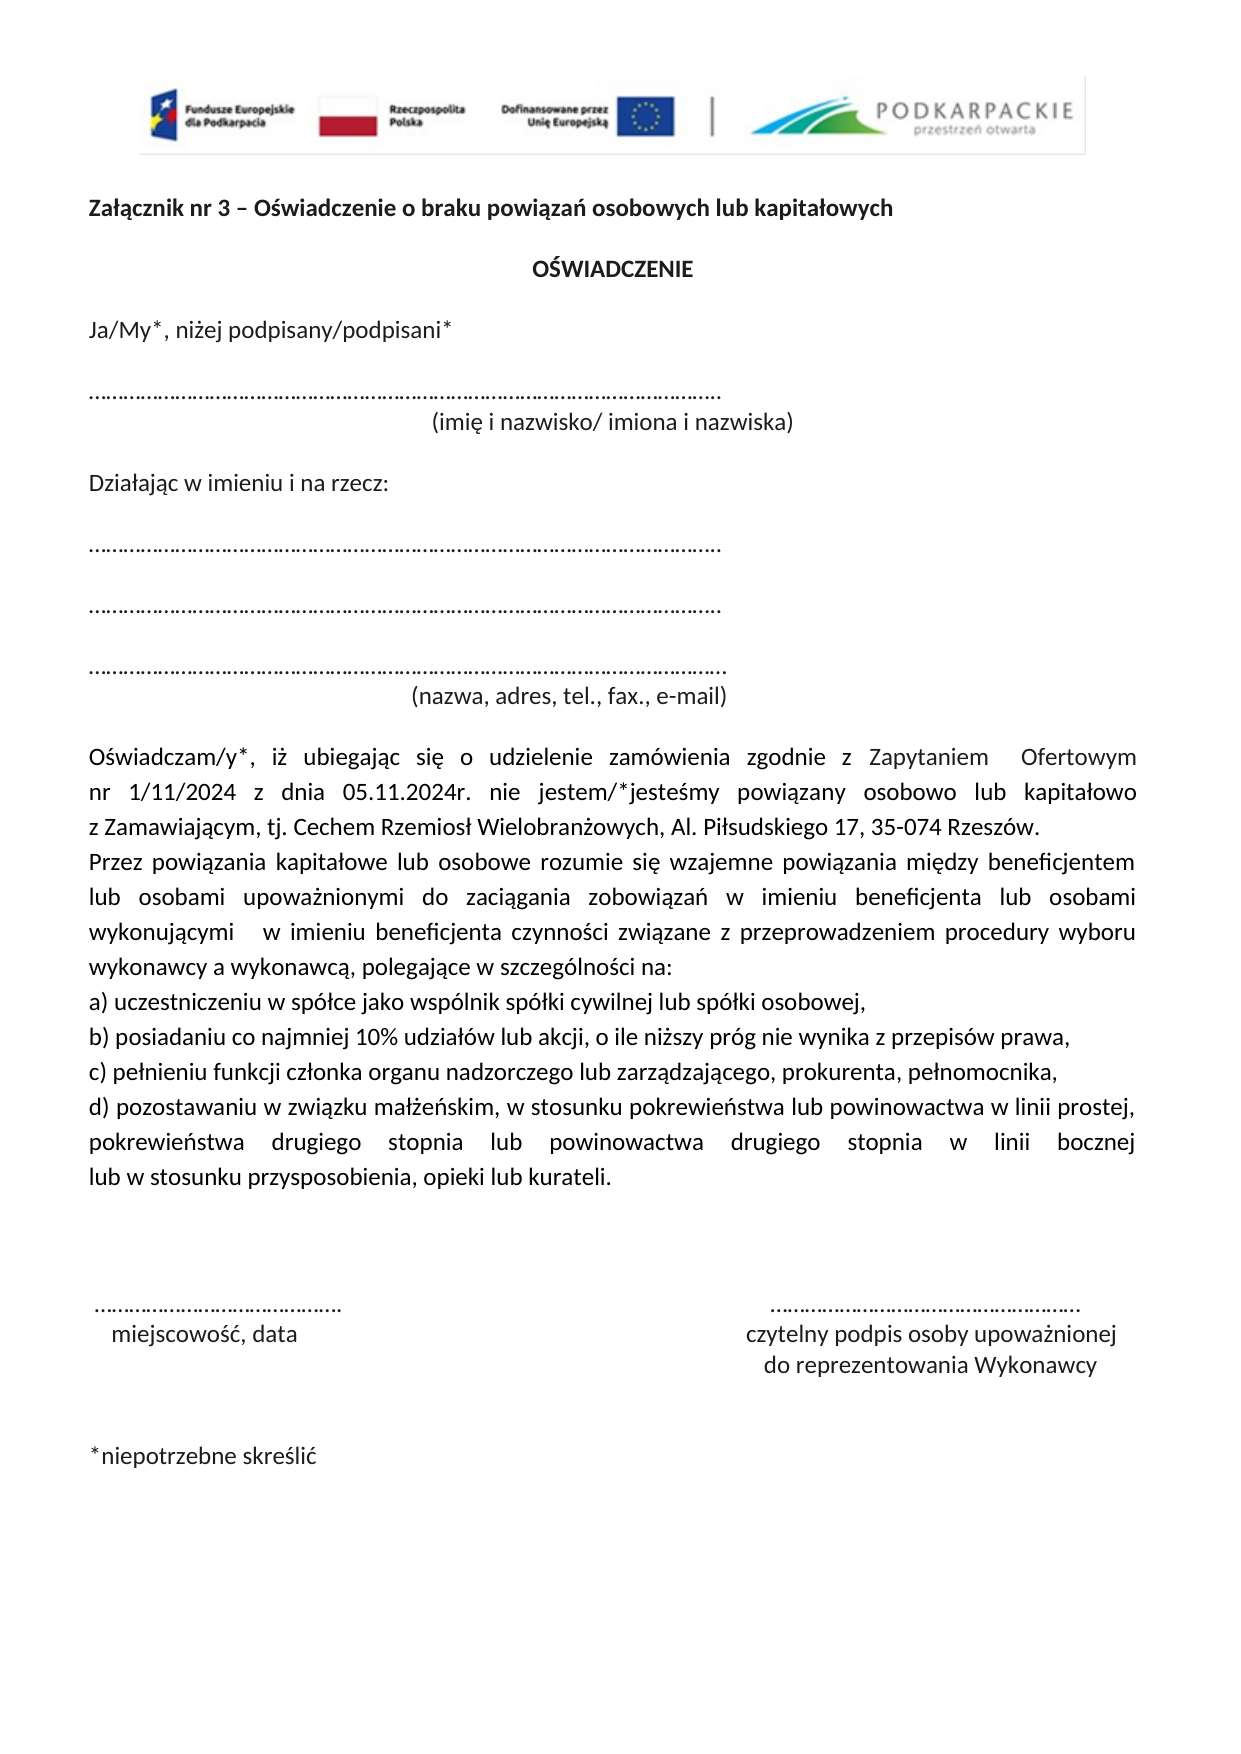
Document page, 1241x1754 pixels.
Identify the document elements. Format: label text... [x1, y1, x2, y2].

text ………………………………………………………………………………………………… [89, 650, 1137, 680]
text ……………………………………………………………………………………………….. [89, 589, 1137, 619]
text Przez powiązania kapitałowe lub osobowe rozumie się wzajemne powiązania między beneficjentem lub osobami upoważnionymi do zaciągania zobowiązań w imieniu beneficjenta lub osobami wykonującymi w imieniu beneficjenta czynności związane z przeprowadzeniem procedury wyboru wykonawcy a wykonawcą, polegające w szczególności na: [89, 846, 1137, 982]
text do reprezentowania Wykonawcy [89, 1349, 1137, 1379]
text ……………………………………………………………………………………………….. [89, 375, 1137, 406]
picture [139, 76, 1087, 156]
text (nazwa, adres, tel., fax., e-mail) [89, 680, 1137, 711]
text ……………………………………. ……………………………………………… [89, 1288, 1137, 1318]
text *niepotrzebne skreślić [89, 1441, 1137, 1471]
text b) posiadaniu co najmniej 10% udziałów lub akcji, o ile niższy próg nie wynika z przepisów prawa, [89, 1021, 1137, 1052]
text Ja/My*, niżej podpisany/podpisani* [89, 314, 1137, 344]
text OŚWIADCZENIE [89, 253, 1137, 283]
text Załącznik nr 3 – Oświadczenie o braku powiązań osobowych lub kapitałowych [89, 192, 1137, 222]
text Oświadczam/y*, iż ubiegając się o udzielenie zamówienia zgodnie z Zapytaniem Ofertowym nr 1/11/2024 z dnia 05.11.2024r. nie jestem/*jesteśmy powiązany osobowo lub kapitałowo z Zamawiającym, tj. Cechem Rzemiosł Wielobranżowych, Al. Piłsudskiego 17, 35-074 Rzeszów. [89, 741, 1137, 842]
text miejscowość, data czytelny podpis osoby upoważnionej [89, 1318, 1137, 1349]
text a) uczestniczeniu w spółce jako wspólnik spółki cywilnej lub spółki osobowej, [89, 986, 1137, 1017]
text (imię i nazwisko/ imiona i nazwiska) [89, 406, 1137, 436]
text c) pełnieniu funkcji członka organu nadzorczego lub zarządzającego, prokurenta, pełnomocnika, [89, 1056, 1137, 1087]
text Działając w imieniu i na rzecz: [89, 467, 1137, 497]
text d) pozostawaniu w związku małżeńskim, w stosunku pokrewieństwa lub powinowactwa w linii prostej, pokrewieństwa drugiego stopnia lub powinowactwa drugiego stopnia w linii bocznej lub w stosunku przysposobienia, opieki lub kurateli. [89, 1091, 1137, 1192]
text ……………………………………………………………………………………………….. [89, 528, 1137, 558]
